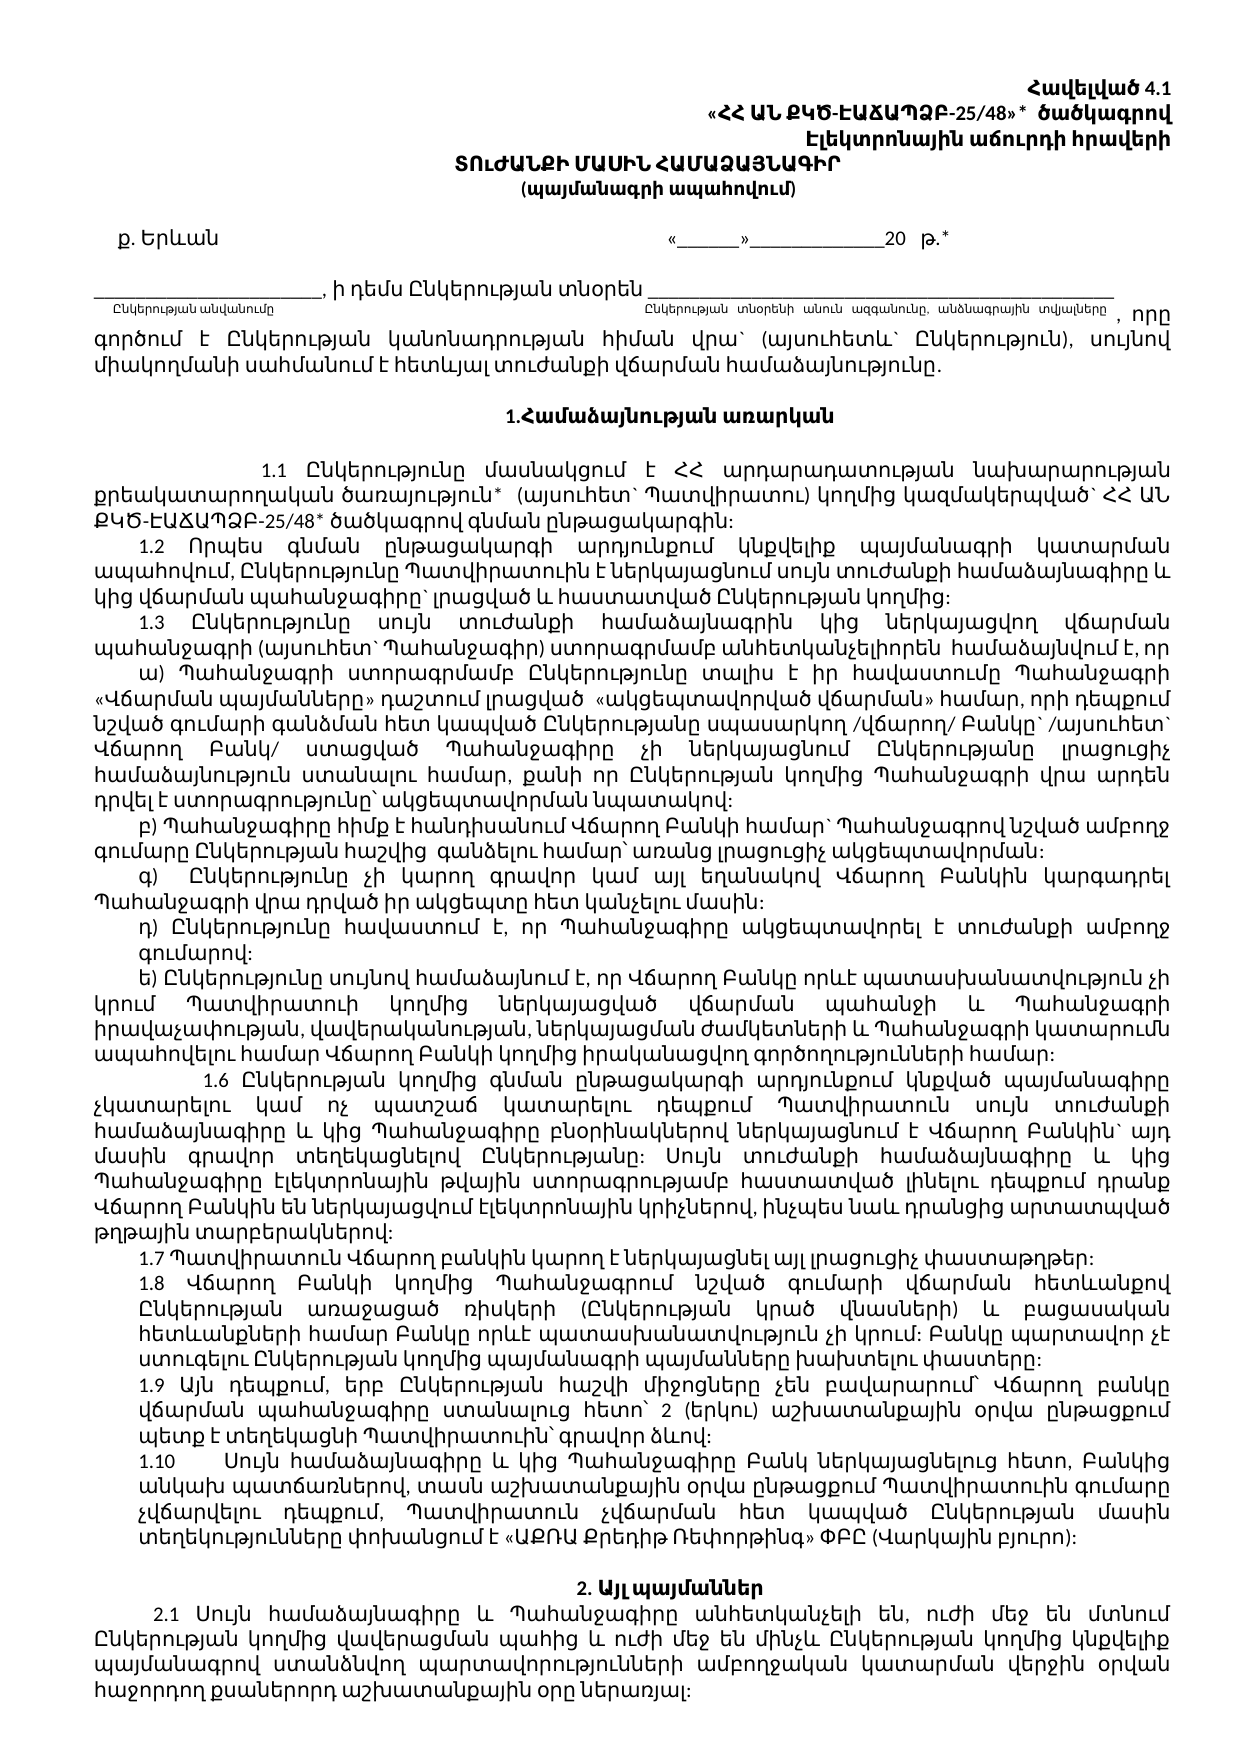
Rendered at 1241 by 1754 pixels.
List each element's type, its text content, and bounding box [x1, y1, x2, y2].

text 1.Համաձայնության առարկան [169, 403, 1171, 428]
text ______________________, ի դեմս Ընկերության տնօրեն _____________________________________________ [94, 276, 1171, 301]
text Հավելված 4.1 [94, 75, 1171, 100]
text «ՀՀ ԱՆ ՔԿԾ-ԷԱՃԱՊՁԲ-25/48»* ծածկագրով [94, 100, 1171, 126]
text դ) Ընկերությունը հավաստում է, որ Պահանջագիրը ակցեպտավորել է տուժանքի ամբողջ գումարով: [138, 914, 1171, 965]
text 2.1 Սույն համաձայնագիրը և Պահանջագիրը անհետկանչելի են, ուժի մեջ են մտնում Ընկերության կողմից վավերացման պահից և ուժի մեջ են մինչև Ընկերության կողմից կնքվելիք պայմանագրով ստանձնվող պարտավորությունների ամբողջական կատարման վերջին օրվան հաջորդող քսաներորդ աշխատանքային օրը ներառյալ: [94, 1601, 1171, 1702]
text 1.3 Ընկերությունը սույն տուժանքի համաձայնագրին կից ներկայացվող վճարման պահանջագրի (այսուհետ` Պահանջագիր) ստորագրմամբ անհետկանչելիորեն համաձայնվում է, որ [94, 609, 1171, 660]
text 1.9 Այն դեպքում, երբ Ընկերության հաշվի միջոցները չեն բավարարում՝ Վճարող բանկը վճարման պահանջագիրը ստանալուց հետո՝ 2 (երկու) աշխատանքային օրվա ընթացքում պետք է տեղեկացնի Պատվիրատուին՝ գրավոր ձևով: [138, 1372, 1171, 1448]
text 1.1 Ընկերությունը մասնակցում է ՀՀ արդարադատության նախարարության քրեակատարողական ծառայություն* (այսուհետ` Պատվիրատու) կողմից կազմակերպված` ՀՀ ԱՆ ՔԿԾ-ԷԱՃԱՊՁԲ-25/48* ծածկագրով գնման ընթացակարգին: [94, 457, 1171, 533]
text 1.8 Վճարող Բանկի կողմից Պահանջագրում նշված գումարի վճարման հետևանքով Ընկերության առաջացած ռիսկերի (Ընկերության կրած վնասների) և բացասական հետևանքների համար Բանկը որևէ պատասխանատվություն չի կրում: Բանկը պարտավոր չէ ստուգելու Ընկերության կողմից պայմանագրի պայմանները խախտելու փաստերը: [138, 1270, 1171, 1372]
text Էլեկտրոնային աճուրդի հրավերի [94, 126, 1171, 151]
text 1.6 Ընկերության կողմից գնման ընթացակարգի արդյունքում կնքված պայմանագիրը չկատարելու կամ ոչ պատշաճ կատարելու դեպքում Պատվիրատուն սույն տուժանքի համաձայնագիրը և կից Պահանջագիրը բնօրինակներով ներկայացնում է Վճարող Բանկին` այդ մասին գրավոր տեղեկացնելով Ընկերությանը: Սույն տուժանքի համաձայնագիրը և կից Պահանջագիրը էլեկտրոնային թվային ստորագրությամբ հաստատված լինելու դեպքում դրանք Վճարող Բանկին են ներկայացվում էլեկտրոնային կրիչներով, ինչպես նաև դրանցից արտատպված թղթային տարբերակներով: [94, 1067, 1171, 1245]
text 1.7 Պատվիրատուն Վճարող բանկին կարող է ներկայացնել այլ լրացուցիչ փաստաթղթեր: [138, 1245, 1171, 1270]
text ե) Ընկերությունը սույնով համաձայնում է, որ Վճարող Բանկը որևէ պատասխանատվություն չի կրում Պատվիրատուի կողմից ներկայացված վճարման պահանջի և Պահանջագրի իրավաչափության, վավերականության, ներկայացման ժամկետների և Պահանջագրի կատարումն ապահովելու համար Վճարող Բանկի կողմից իրականացվող գործողությունների համար: [94, 965, 1171, 1067]
text 1.10 Սույն համաձայնագիրը և կից Պահանջագիրը Բանկ ներկայացնելուց հետո, Բանկից անկախ պատճառներով, տասն աշխատանքային օրվա ընթացքում Պատվիրատուին գումարը չվճարվելու դեպքում, Պատվիրատուն չվճարման հետ կապված Ընկերության մասին տեղեկությունները փոխանցում է «ԱՔՌԱ Քրեդիթ Ռեփորթինգ» ՓԲԸ (Վարկային բյուրո): [138, 1448, 1171, 1550]
text 1.2 Որպես գնման ընթացակարգի արդյունքում կնքվելիք պայմանագրի կատարման ապահովում, Ընկերությունը Պատվիրատուին է ներկայացնում սույն տուժանքի համաձայնագիրը և կից վճարման պահանջագիրը` լրացված և հաստատված Ընկերության կողմից: [94, 533, 1171, 609]
text (պայմանագրի ապահովում) [94, 177, 1171, 199]
text Ընկերության անվանումը Ընկերության տնօրենի անուն ազգանունը, անձնագրային տվյալները , որը գործում է Ընկերության կանոնադրության հիման վրա` (այսուհետև` Ընկերություն), սույնով միակողմանի սահմանում է հետևյալ տուժանքի վճարման համաձայնությունը. [94, 301, 1171, 377]
text բ) Պահանջագիրը հիմք է հանդիսանում Վճարող Բանկի համար` Պահանջագրով նշված ամբողջ գումարը Ընկերության հաշվից գանձելու համար՝ առանց լրացուցիչ ակցեպտավորման: [94, 813, 1171, 864]
text ՏՈւԺԱՆՔԻ ՄԱՍԻՆ ՀԱՄԱՁԱՅՆԱԳԻՐ [94, 151, 1171, 177]
text 2. Այլ պայմաններ [169, 1575, 1171, 1601]
text ա) Պահանջագրի ստորագրմամբ Ընկերությունը տալիս է իր հավաստումը Պահանջագրի «Վճարման պայմանները» դաշտում լրացված «ակցեպտավորված վճարման» համար, որի դեպքում նշված գումարի գանձման հետ կապված Ընկերությանը սպասարկող /վճարող/ Բանկը` /այսուհետ` Վճարող Բանկ/ ստացված Պահանջագիրը չի ներկայացնում Ընկերությանը լրացուցիչ համաձայնություն ստանալու համար, քանի որ Ընկերության կողմից Պահանջագրի վրա արդեն դրվել է ստորագրությունը՝ ակցեպտավորման նպատակով: [94, 660, 1171, 813]
text գ) Ընկերությունը չի կարող գրավոր կամ այլ եղանակով Վճարող Բանկին կարգադրել Պահանջագրի վրա դրված իր ակցեպտը հետ կանչելու մասին: [94, 864, 1171, 914]
text ք. Երևան «______»_____________20 թ.* [94, 225, 1171, 250]
